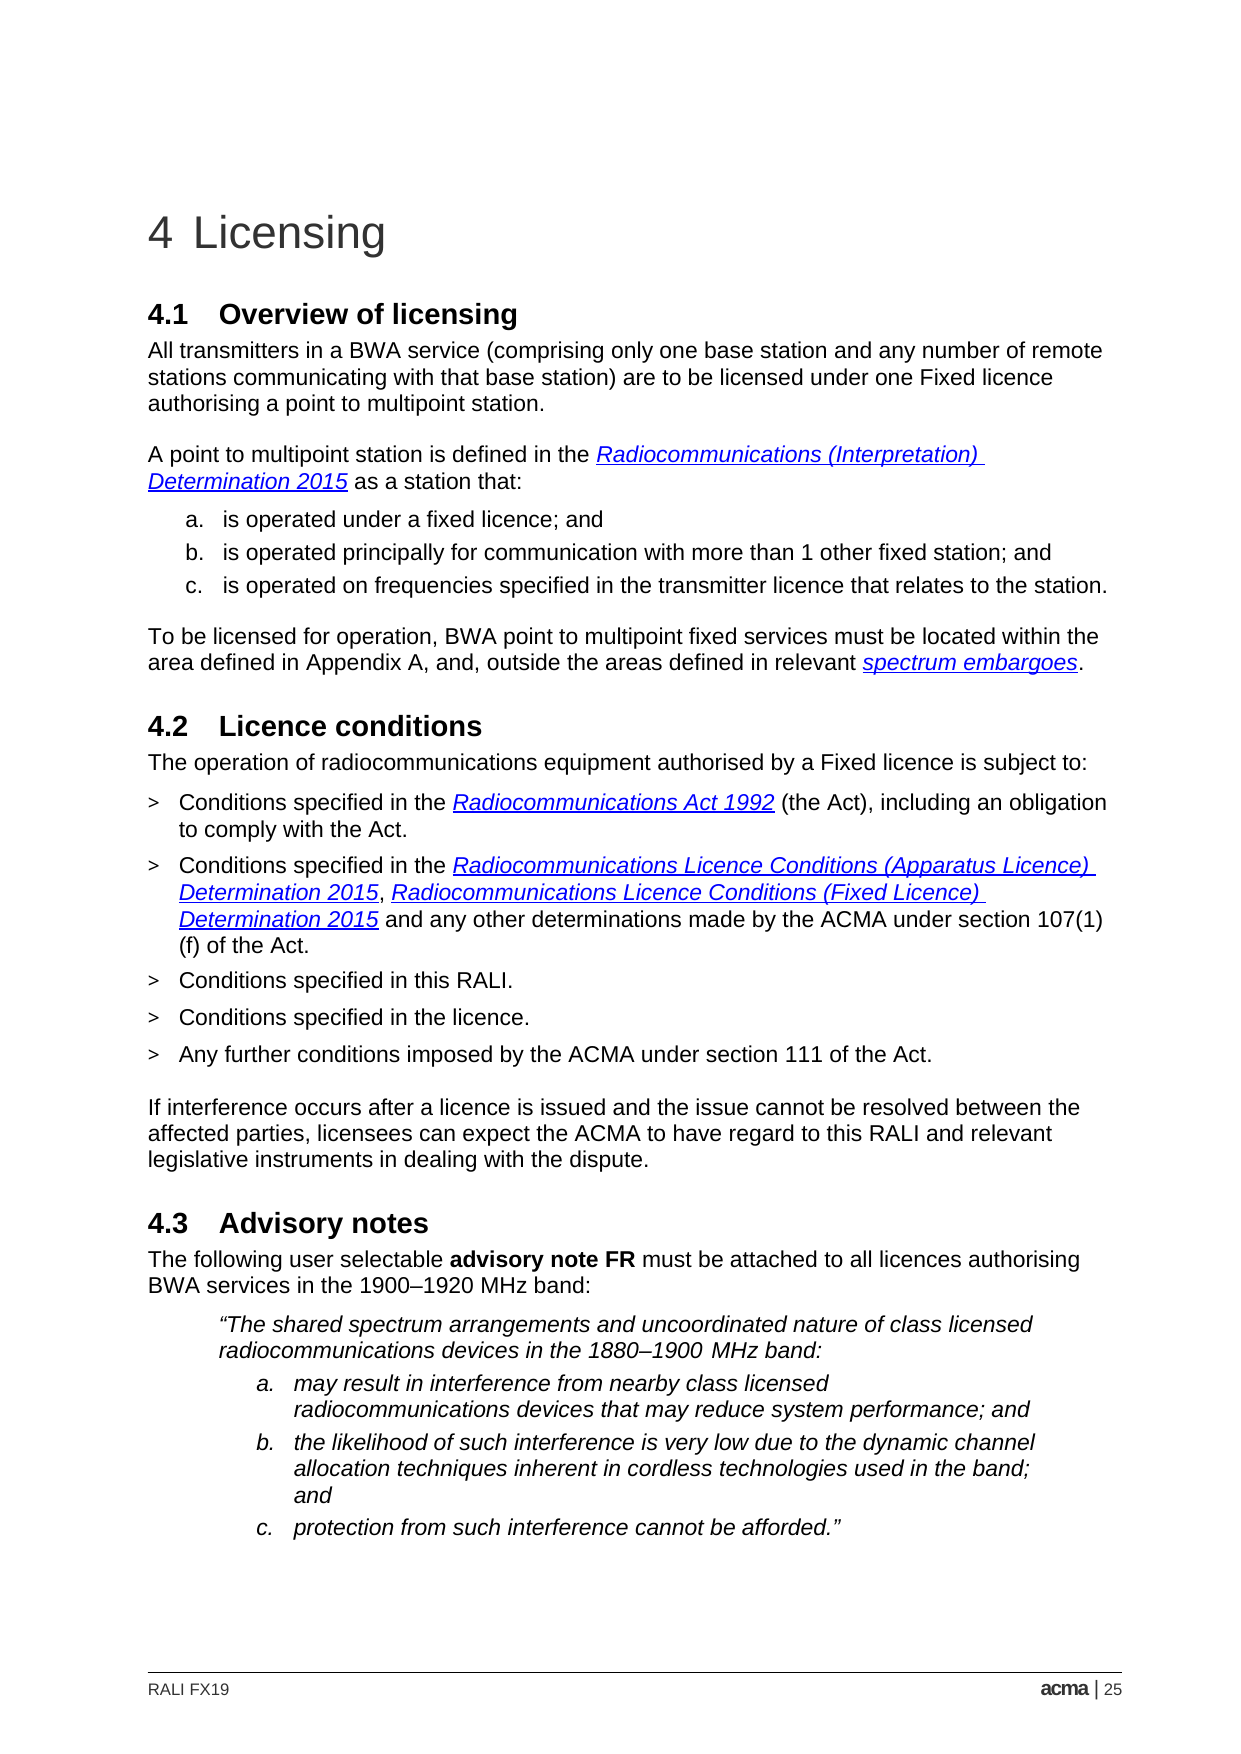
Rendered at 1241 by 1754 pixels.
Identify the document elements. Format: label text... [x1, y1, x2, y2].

list Conditions specified in the Radiocommunications Act 1992 (the Act), including an obligation to comply with the Act. [148, 788, 1122, 842]
text All transmitters in a BWA service (comprising only one base station and any number of remote stations communicating with that base station) are to be licensed under one Fixed licence authorising a point to multipoint station. [148, 337, 1122, 416]
list the likelihood of such interference is very low due to the dynamic channel allocation techniques inherent in cordless technologies used in the band; and [256, 1429, 1051, 1508]
list Conditions specified in this RALI. [148, 967, 1122, 995]
subtitle Licensing [148, 203, 1122, 260]
subtitle Overview of licensing [148, 297, 1122, 331]
text “The shared spectrum arrangements and uncoordinated nature of class licensed radiocommunications devices in the 1880–1900 MHz band: [218, 1311, 1051, 1364]
subtitle Licence conditions [148, 709, 1122, 743]
text The following user selectable advisory note FR must be attached to all licences authorising BWA services in the 1900–1920 MHz band: [148, 1246, 1122, 1298]
list is operated on frequencies specified in the transmitter licence that relates to the station. [185, 572, 1122, 598]
subtitle Advisory notes [148, 1206, 1122, 1239]
text To be licensed for operation, BWA point to multipoint fixed services must be located within the area defined in Appendix A, and, outside the areas defined in relevant spectrum embargoes. [148, 623, 1122, 676]
list Conditions specified in the Radiocommunications Licence Conditions (Apparatus Licence) Determination 2015, Radiocommunications Licence Conditions (Fixed Licence) Determination 2015 and any other determinations made by the ACMA under section 107(1)(f) of the Act. [148, 851, 1122, 958]
list Conditions specified in the licence. [148, 1003, 1122, 1032]
text A point to multipoint station is defined in the Radiocommunications (Interpretation) Determination 2015 as a station that: [148, 441, 1122, 494]
text If interference occurs after a licence is issued and the issue cannot be resolved between the affected parties, licensees can expect the ACMA to have regard to this RALI and relevant legislative instruments in dealing with the dispute. [148, 1094, 1122, 1173]
list is operated under a fixed licence; and [185, 506, 1122, 533]
list is operated principally for communication with more than 1 other fixed station; and [185, 539, 1122, 565]
text The operation of radiocommunications equipment authorised by a Fixed licence is subject to: [148, 749, 1122, 775]
list Any further conditions imposed by the ACMA under section 111 of the Act. [148, 1040, 1122, 1069]
list protection from such interference cannot be afforded.” [256, 1514, 1051, 1541]
list may result in interference from nearby class licensed radiocommunications devices that may reduce system performance; and [256, 1370, 1051, 1423]
